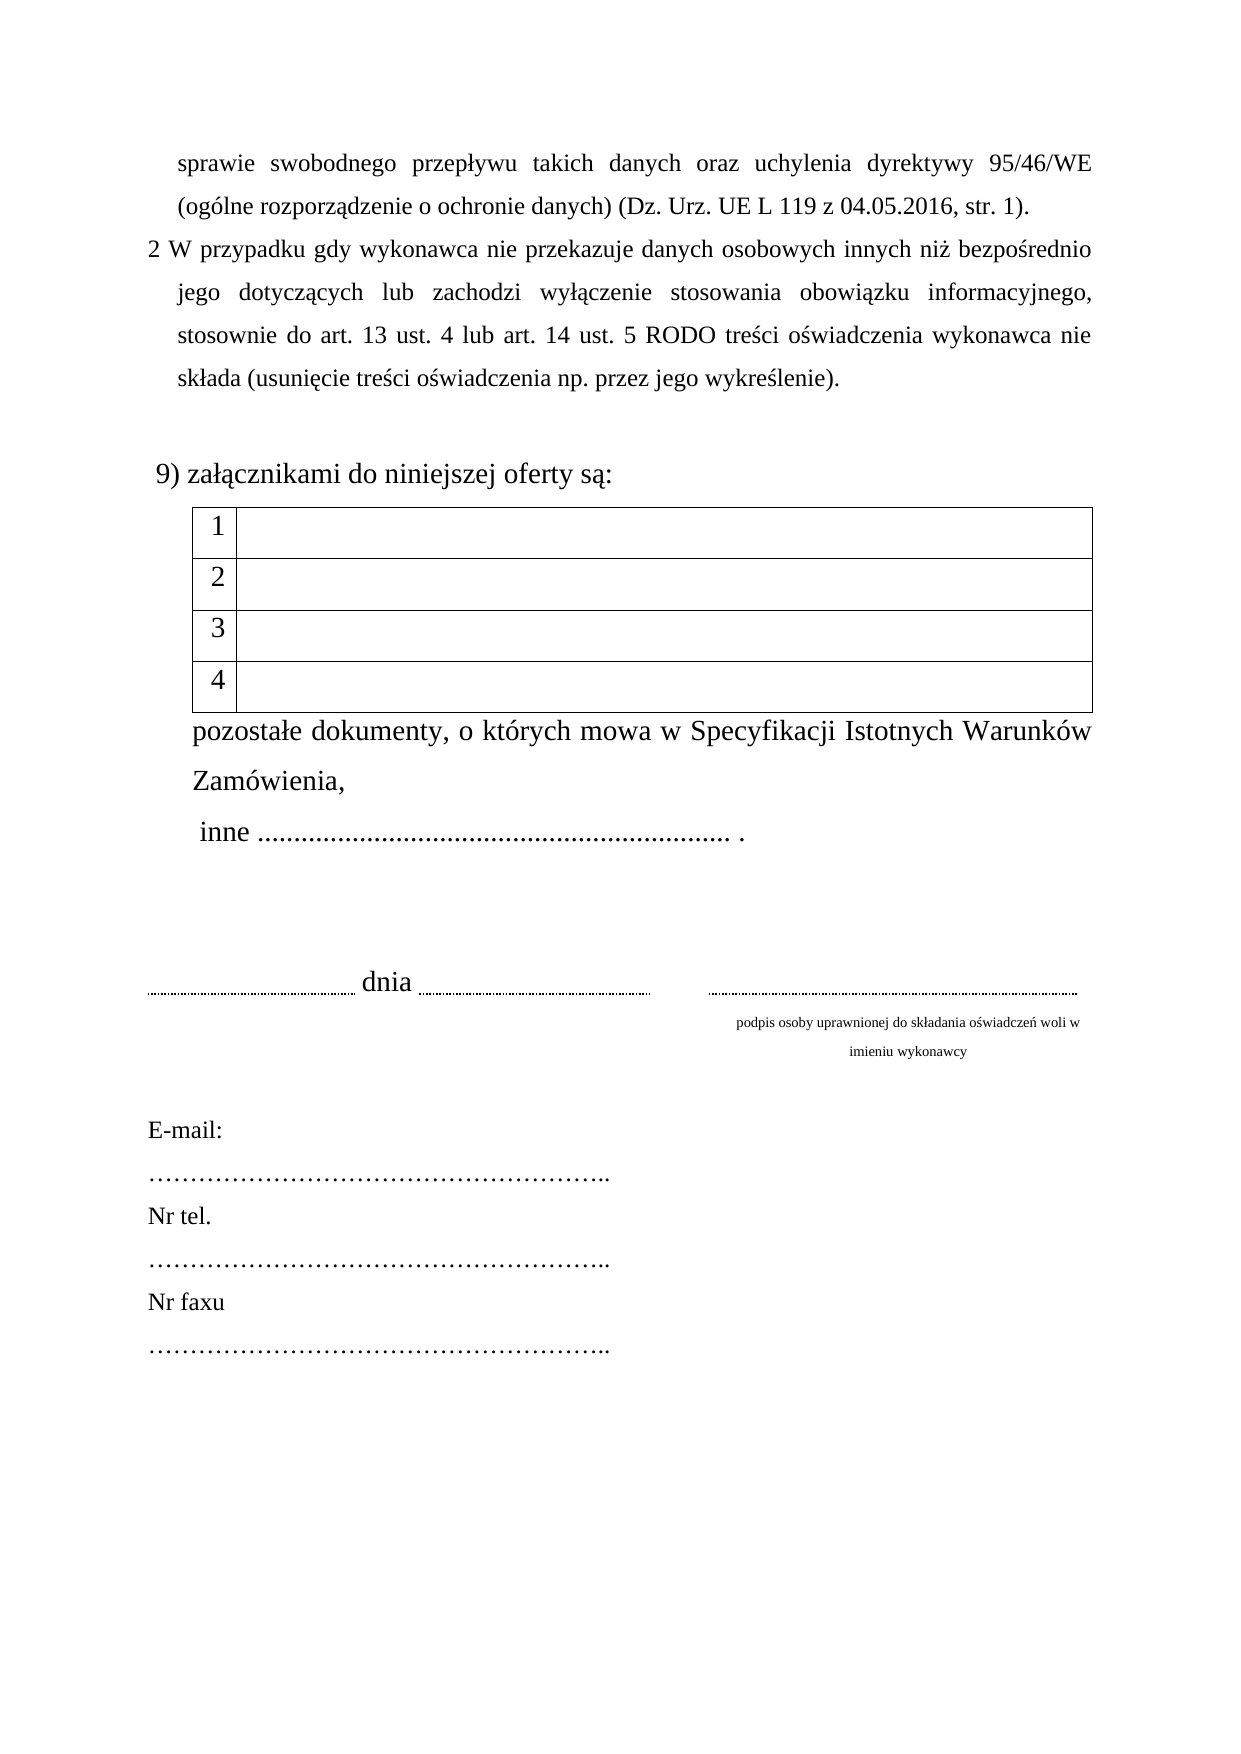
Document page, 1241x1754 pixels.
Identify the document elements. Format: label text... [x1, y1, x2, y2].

text pozostałe dokumenty, o których mowa w Specyfikacji Istotnych Warunków Zamówienia, [192, 713, 1093, 797]
table_header [237, 508, 1092, 558]
table_cell [237, 662, 1092, 712]
table_header 1 [193, 508, 236, 558]
text E-mail: [148, 1115, 1093, 1144]
table_cell [237, 559, 1092, 609]
text 2 W przypadku gdy wykonawca nie przekazuje danych osobowych innych niż bezpośrednio jego dotyczących lub zachodzi wyłączenie stosowania obowiązku informacyjnego, stosownie do art. 13 ust. 4 lub art. 14 ust. 5 RODO treści oświadczenia wykonawca nie składa (usunięcie treści oświadczenia np. przez jego wykreślenie). [148, 234, 1093, 392]
text 9) załącznikami do niniejszej oferty są: [156, 457, 1093, 490]
table_cell 4 [193, 662, 236, 712]
text inne ................................................................. . [148, 814, 1093, 847]
text ……………………………………………….. [148, 1158, 1093, 1187]
text Nr faxu [148, 1287, 1093, 1316]
text Nr tel. [148, 1201, 1093, 1230]
text dnia [148, 964, 1093, 997]
table_cell 2 [193, 559, 236, 609]
table_cell [237, 611, 1092, 661]
text ……………………………………………….. [148, 1331, 1093, 1359]
text podpis osoby uprawnionej do składania oświadczeń woli w imieniu wykonawcy [723, 1014, 1093, 1072]
table_cell 3 [193, 611, 236, 661]
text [148, 148, 1093, 219]
text ……………………………………………….. [148, 1244, 1093, 1273]
